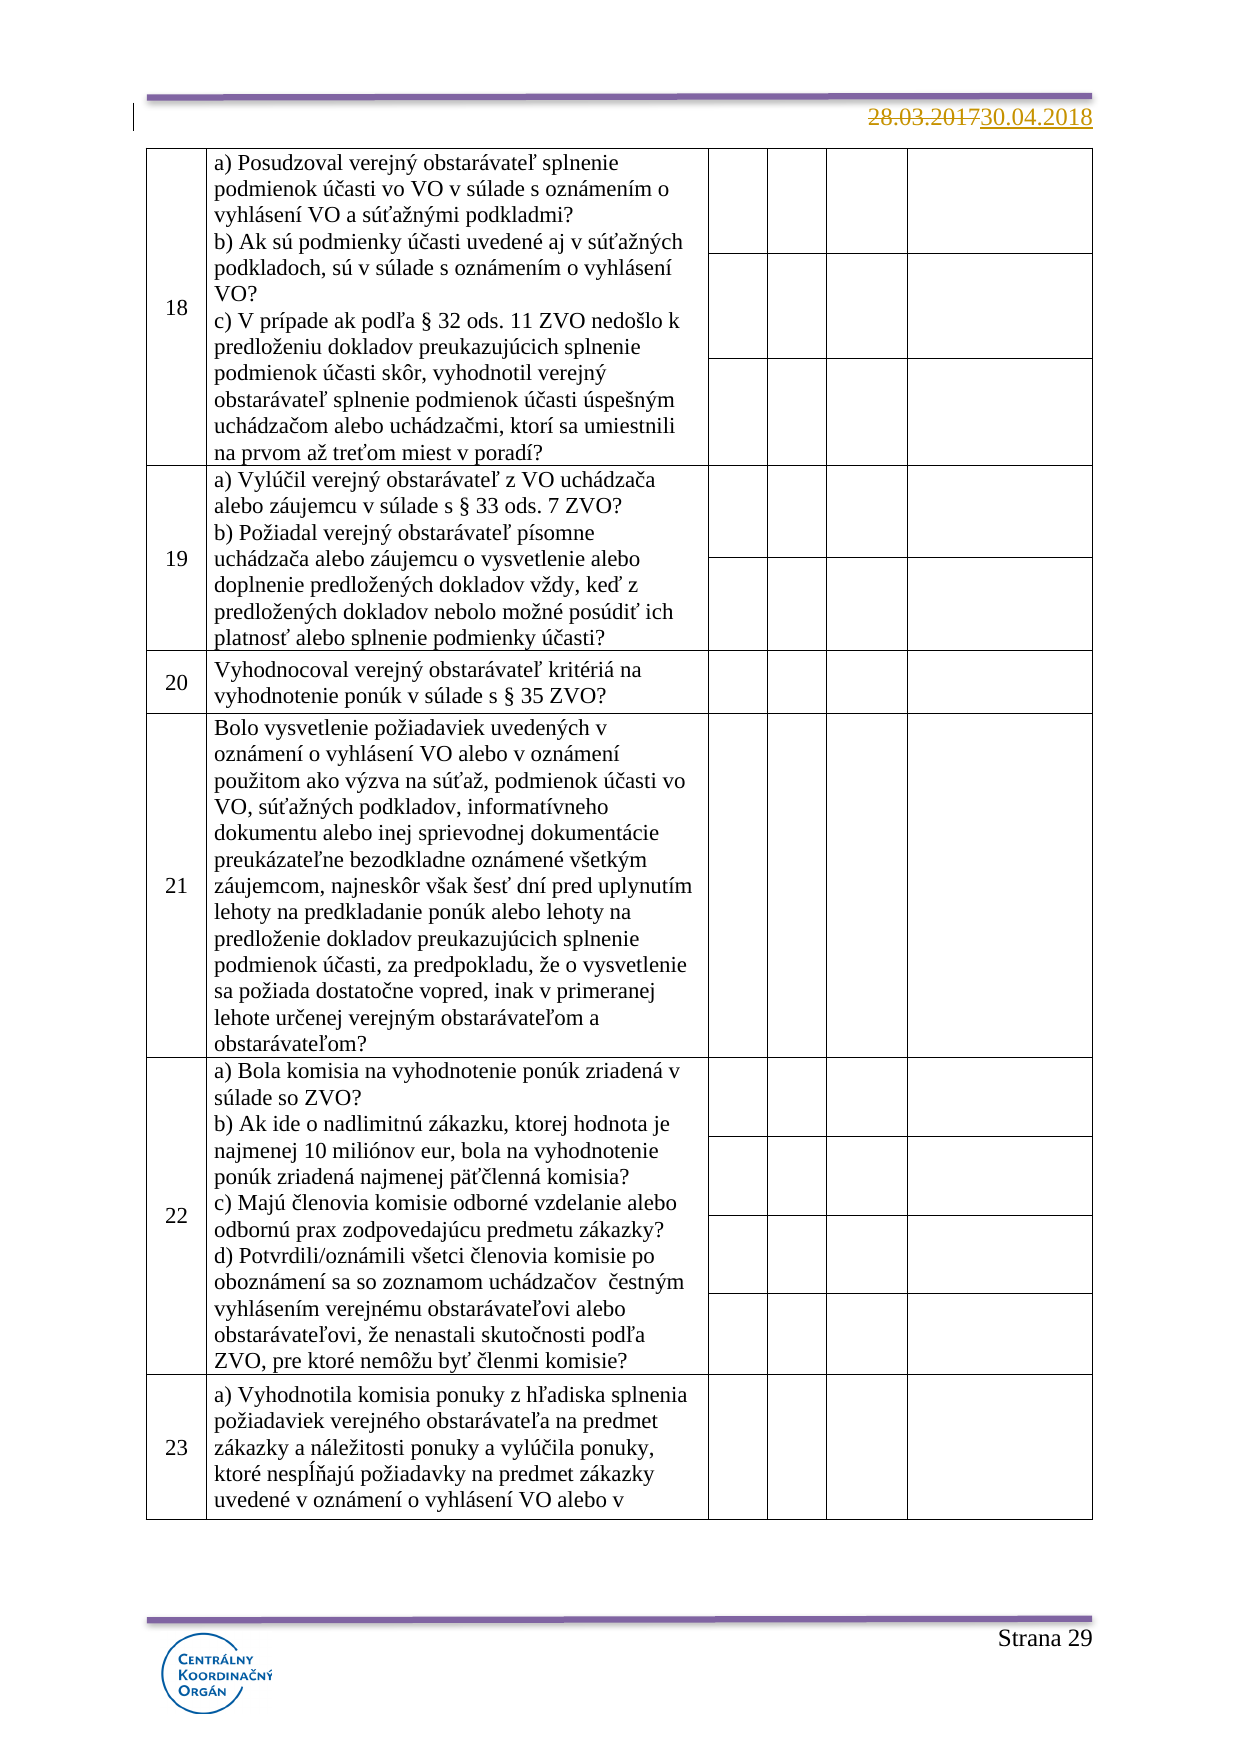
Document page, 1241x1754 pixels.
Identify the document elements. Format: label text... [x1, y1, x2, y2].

table_cell [908, 1294, 1092, 1374]
table_cell [908, 1216, 1092, 1293]
table_cell [768, 651, 826, 713]
table_cell [908, 1375, 1092, 1519]
table_cell [768, 1375, 826, 1519]
table_cell [709, 1137, 767, 1214]
table_cell [709, 359, 767, 465]
table_cell [908, 714, 1092, 1057]
table_cell Bolo vysvetlenie požiadaviek uvedených v oznámení o vyhlásení VO alebo v oznámení použitom ako výzva na súťaž, podmienok účasti vo VO, súťažných podkladov, informatívneho dokumentu alebo inej sprievodnej dokumentácie preukázateľne bezodkladne oznámené všetkým záujemcom, najneskôr však šesť dní pred uplynutím lehoty na predkladanie ponúk alebo lehoty na predloženie dokladov preukazujúcich splnenie podmienok účasti, za predpokladu, že o vysvetlenie sa požiada dostatočne vopred, inak v primeranej lehote určenej verejným obstarávateľom a obstarávateľom? [207, 714, 708, 1057]
table_cell [768, 1216, 826, 1293]
table_cell [768, 1294, 826, 1374]
table_cell [709, 714, 767, 1057]
table_cell Vyhodnocoval verejný obstarávateľ kritériá na vyhodnotenie ponúk v súlade s § 35 ZVO? [207, 651, 708, 713]
table_cell [827, 1216, 907, 1293]
table_cell [827, 714, 907, 1057]
table_cell [709, 1375, 767, 1519]
table_cell 20 [147, 651, 206, 713]
table_cell [827, 558, 907, 650]
table_cell 23 [147, 1375, 206, 1519]
table_cell a) Bola komisia na vyhodnotenie ponúk zriadená v súlade so ZVO? b) Ak ide o nadlimitnú zákazku, ktorej hodnota je najmenej 10 miliónov eur, bola na vyhodnotenie ponúk zriadená najmenej päťčlenná komisia? c) Majú členovia komisie odborné vzdelanie alebo odbornú prax zodpovedajúcu predmetu zákazky? d) Potvrdili/oznámili všetci členovia komisie po oboznámení sa so zoznamom uchádzačov čestným vyhlásením verejnému obstarávateľovi alebo obstarávateľovi, že nenastali skutočnosti podľa ZVO, pre ktoré nemôžu byť členmi komisie? [207, 1058, 708, 1374]
table_cell [768, 1058, 826, 1136]
table_cell [827, 651, 907, 713]
table_cell [908, 558, 1092, 650]
table_cell [768, 558, 826, 650]
table_cell [827, 1375, 907, 1519]
table_cell [827, 1058, 907, 1136]
table_cell [827, 1137, 907, 1214]
picture [159, 1631, 272, 1713]
table_cell [908, 254, 1092, 358]
table_cell [709, 558, 767, 650]
table_cell [827, 359, 907, 465]
table_cell [827, 1294, 907, 1374]
table_cell [709, 1294, 767, 1374]
table_cell [908, 359, 1092, 465]
table_cell 18 [147, 149, 206, 465]
table_cell [768, 1137, 826, 1214]
table_cell [768, 149, 826, 253]
table_cell [768, 254, 826, 358]
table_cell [207, 1375, 708, 1519]
table_cell [709, 651, 767, 713]
table_cell [908, 466, 1092, 557]
table_cell [709, 466, 767, 557]
table_cell [827, 254, 907, 358]
table_cell [709, 149, 767, 253]
table_cell [908, 149, 1092, 253]
table_cell [709, 1058, 767, 1136]
table_cell [908, 1058, 1092, 1136]
table_cell 22 [147, 1058, 206, 1374]
table_cell a) Posudzoval verejný obstarávateľ splnenie podmienok účasti vo VO v súlade s oznámením o vyhlásení VO a súťažnými podkladmi? b) Ak sú podmienky účasti uvedené aj v súťažných podkladoch, sú v súlade s oznámením o vyhlásení VO? c) V prípade ak podľa § 32 ods. 11 ZVO nedošlo k predloženiu dokladov preukazujúcich splnenie podmienok účasti skôr, vyhodnotil verejný obstarávateľ splnenie podmienok účasti úspešným uchádzačom alebo uchádzačmi, ktorí sa umiestnili na prvom až treťom miest v poradí? [207, 149, 708, 465]
table_cell 19 [147, 466, 206, 650]
table_cell [709, 254, 767, 358]
table_cell a) Vylúčil verejný obstarávateľ z VO uchádzača alebo záujemcu v súlade s § 33 ods. 7 ZVO? b) Požiadal verejný obstarávateľ písomne uchádzača alebo záujemcu o vysvetlenie alebo doplnenie predložených dokladov vždy, keď z predložených dokladov nebolo možné posúdiť ich platnosť alebo splnenie podmienky účasti? [207, 466, 708, 650]
table_cell [908, 1137, 1092, 1214]
table_cell [827, 149, 907, 253]
table_cell [827, 466, 907, 557]
table_cell [908, 651, 1092, 713]
table_cell [768, 466, 826, 557]
table_cell [768, 359, 826, 465]
table_cell 21 [147, 714, 206, 1057]
table_cell [768, 714, 826, 1057]
table_cell [709, 1216, 767, 1293]
